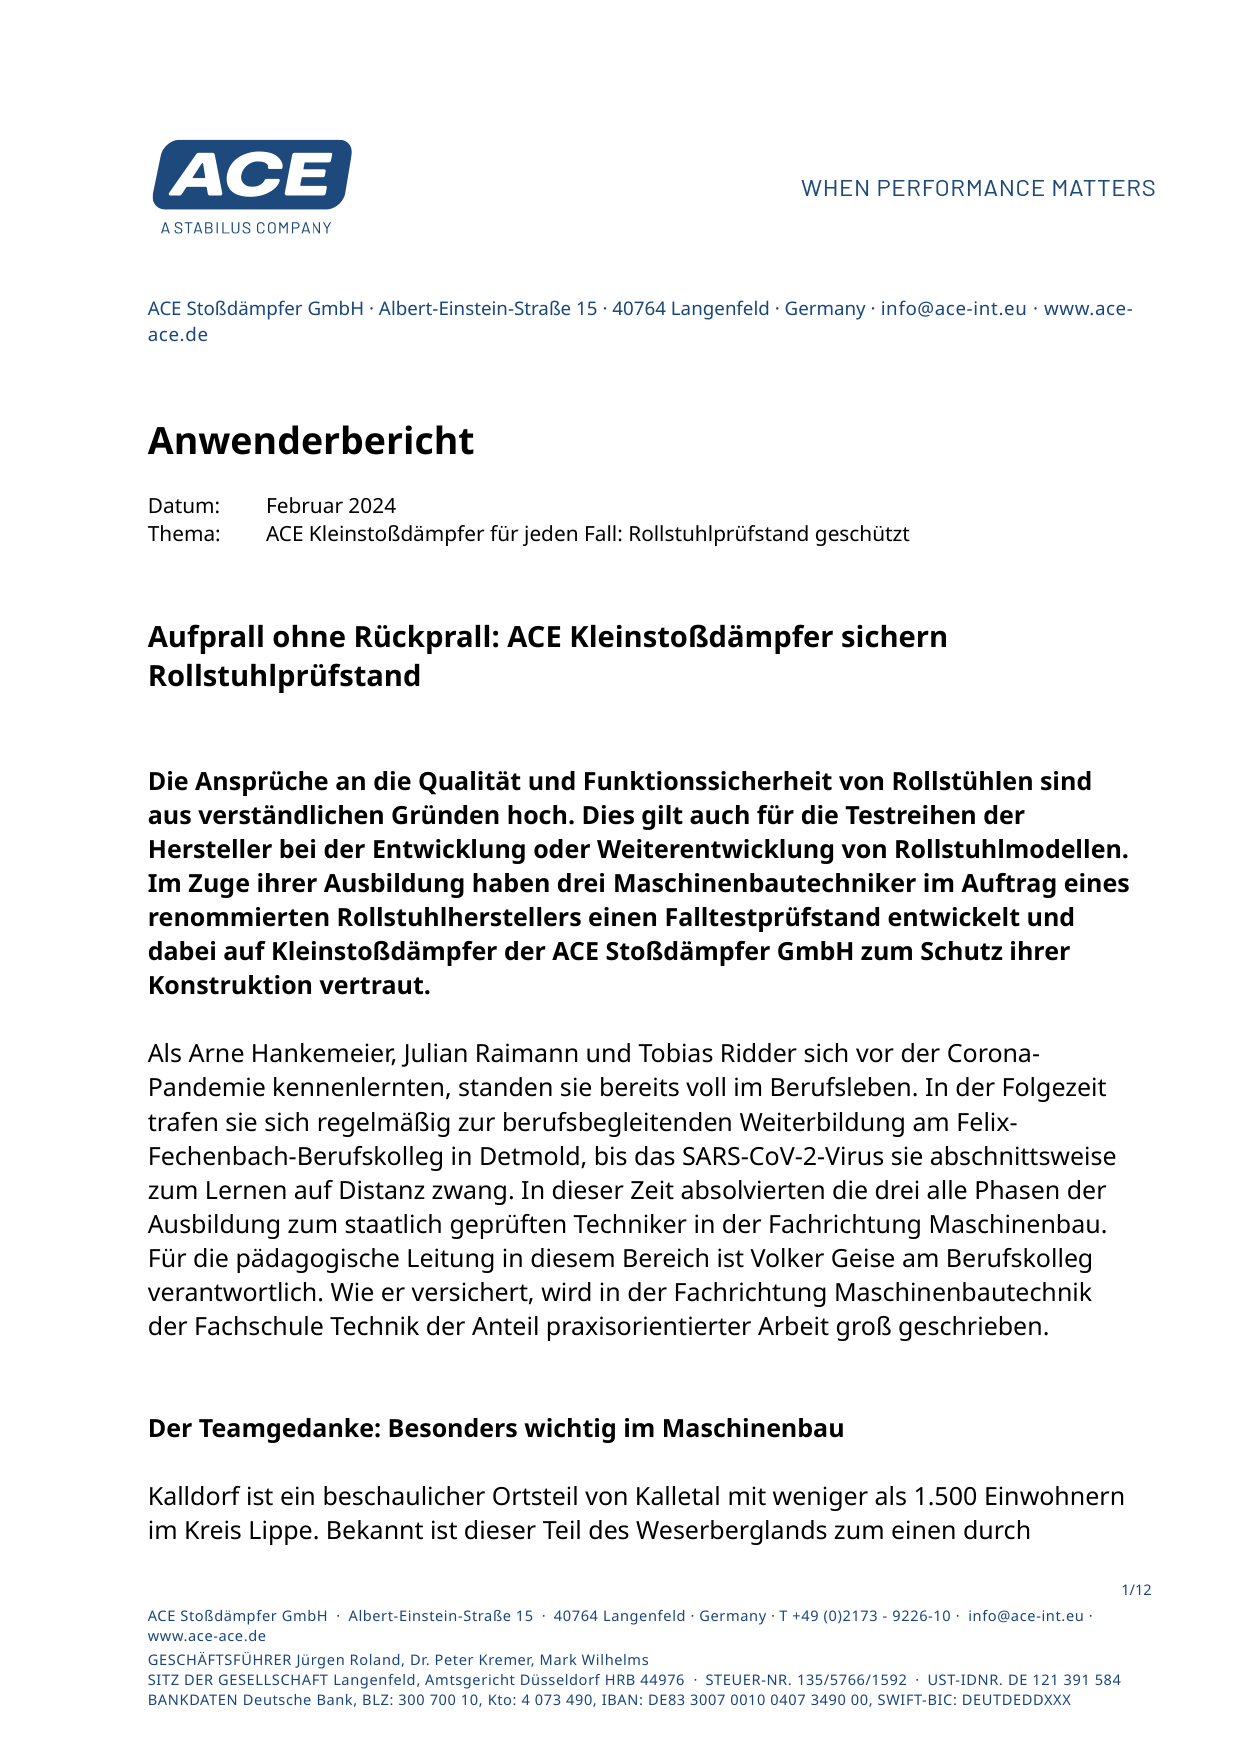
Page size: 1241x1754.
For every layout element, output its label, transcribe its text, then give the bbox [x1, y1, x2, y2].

text Die Ansprüche an die Qualität und Funktionssicherheit von Rollstühlen sind aus verständlichen Gründen hoch. Dies gilt auch für die Testreihen der Hersteller bei der Entwicklung oder Weiterentwicklung von Rollstuhlmodellen. Im Zuge ihrer Ausbildung haben drei Maschinenbautechniker im Auftrag eines renommierten Rollstuhlherstellers einen Falltestprüfstand entwickelt und dabei auf Kleinstoßdämpfer der ACE Stoßdämpfer GmbH zum Schutz ihrer Konstruktion vertraut. [148, 763, 1137, 1002]
title Anwenderbericht [148, 414, 1137, 466]
text Der Teamgedanke: Besonders wichtig im Maschinenbau [148, 1411, 1137, 1445]
text Aufprall ohne Rückprall: ACE Kleinstoßdämpfer sichern Rollstuhlprüfstand [148, 616, 1137, 695]
text Thema: ACE Kleinstoßdämpfer für jeden Fall: Rollstuhlprüfstand geschützt [148, 519, 1137, 548]
title Datum: Februar 2024 [148, 491, 1137, 519]
text Als Arne Hankemeier, Julian Raimann und Tobias Ridder sich vor der Corona-Pandemie kennenlernten, standen sie bereits voll im Berufsleben. In der Folgezeit trafen sie sich regelmäßig zur berufsbegleitenden Weiterbildung am Felix-Fechenbach-Berufskolleg in Detmold, bis das SARS-CoV-2-Virus sie abschnittsweise zum Lernen auf Distanz zwang. In dieser Zeit absolvierten die drei alle Phasen der Ausbildung zum staatlich geprüften Techniker in der Fachrichtung Maschinenbau. Für die pädagogische Leitung in diesem Bereich ist Volker Geise am Berufskolleg verantwortlich. Wie er versichert, wird in der Fachrichtung Maschinenbautechnik der Fachschule Technik der Anteil praxisorientierter Arbeit groß geschrieben. [148, 1036, 1137, 1343]
text ACE Stoßdämpfer GmbH · Albert-Einstein-Straße 15 · 40764 Langenfeld · Germany · info@ace-int.eu · www.ace-ace.de [148, 295, 1137, 346]
picture [5, 48, 1241, 284]
